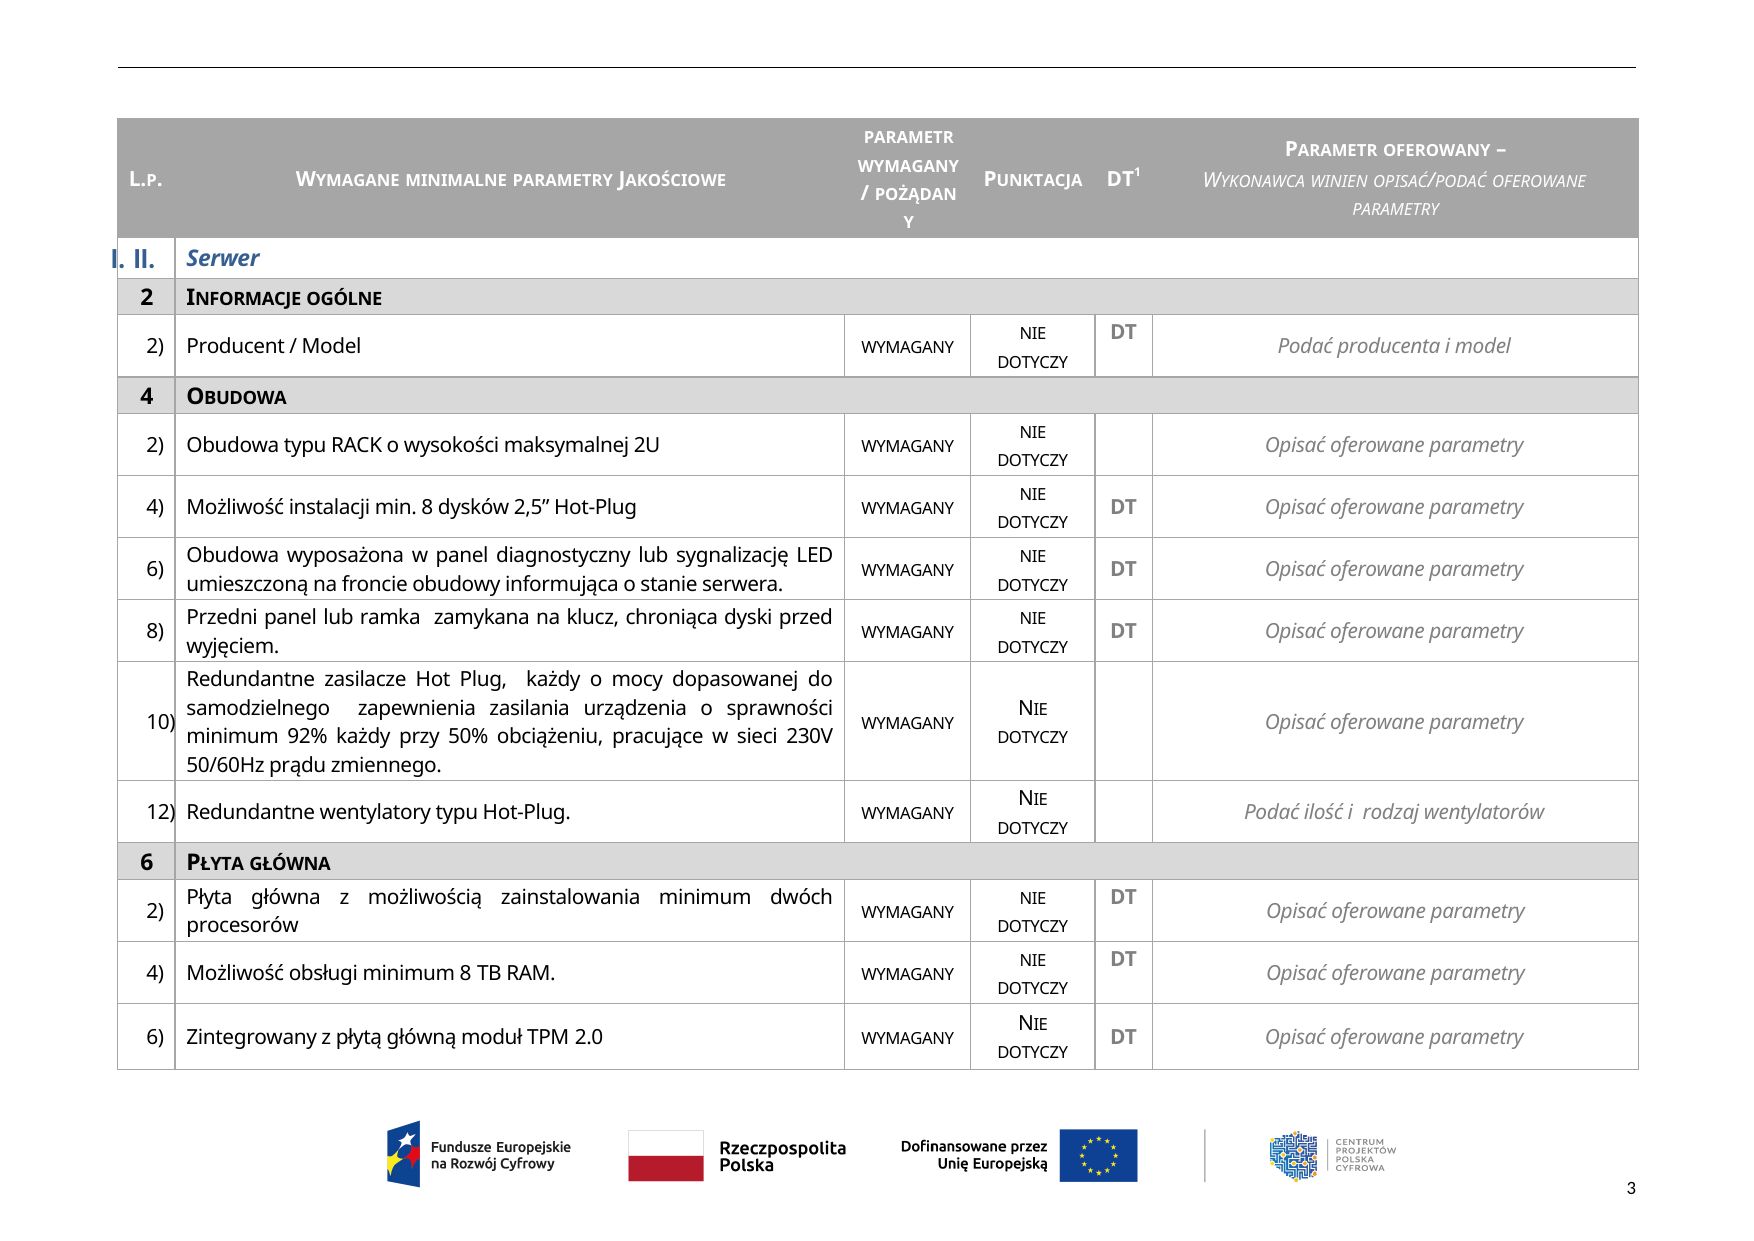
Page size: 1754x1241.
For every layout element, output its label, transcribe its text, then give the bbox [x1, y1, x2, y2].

table_header Wymagane minimalne parametry Jakościowe [176, 119, 846, 237]
table_cell wymagany [845, 315, 970, 376]
table_cell [118, 843, 174, 879]
table_cell [118, 279, 174, 314]
table_cell [118, 662, 174, 780]
table_cell [118, 378, 174, 413]
table_cell [118, 781, 174, 842]
table_cell DT [1096, 538, 1152, 599]
table_cell wymagany [845, 880, 970, 941]
table_cell Producent / Model [176, 315, 844, 376]
table_cell Obudowa typu RACK o wysokości maksymalnej 2U [176, 414, 844, 475]
table_cell Opisać oferowane parametry [1153, 538, 1638, 599]
table_cell Serwer [176, 238, 1638, 278]
table_cell Obudowa wyposażona w panel diagnostyczny lub sygnalizację LED umieszczoną na froncie obudowy informująca o stanie serwera. [176, 538, 844, 599]
table_cell Płyta główna z możliwością zainstalowania minimum dwóch procesorów [176, 880, 844, 941]
table_cell [1096, 781, 1152, 842]
table_cell [118, 476, 174, 537]
table_cell nie dotyczy [971, 315, 1094, 376]
table_cell Obudowa [176, 378, 1638, 413]
table_header parametr wymagany / pożądany [847, 119, 970, 237]
table_cell wymagany [845, 600, 970, 661]
table_cell wymagany [845, 942, 970, 1003]
table_cell Nie dotyczy [971, 662, 1094, 780]
table_cell Podać producenta i model [1153, 315, 1638, 376]
table_cell DT [1096, 880, 1152, 941]
table_cell wymagany [845, 662, 970, 780]
table_cell Zintegrowany z płytą główną moduł TPM 2.0 [176, 1004, 844, 1069]
table_cell wymagany [845, 414, 970, 475]
table_cell Nie dotyczy [971, 781, 1094, 842]
table_cell DT [1096, 1004, 1152, 1069]
table_cell Informacje ogólne [176, 279, 1638, 314]
table_cell Możliwość obsługi minimum 8 TB RAM. [176, 942, 844, 1003]
table_cell nie dotyczy [971, 538, 1094, 599]
table_cell [118, 880, 174, 941]
table_cell [118, 1004, 174, 1069]
table_cell DT [1096, 600, 1152, 661]
table_cell Opisać oferowane parametry [1153, 414, 1638, 475]
table_cell Redundantne wentylatory typu Hot-Plug. [176, 781, 844, 842]
table_cell Opisać oferowane parametry [1153, 600, 1638, 661]
table_cell Opisać oferowane parametry [1153, 942, 1638, 1003]
table_cell Opisać oferowane parametry [1153, 880, 1638, 941]
table_cell [118, 238, 174, 278]
table_cell nie dotyczy [971, 942, 1094, 1003]
table_cell [118, 942, 174, 1003]
table_cell nie dotyczy [971, 600, 1094, 661]
table_cell nie dotyczy [971, 880, 1094, 941]
table_cell wymagany [845, 781, 970, 842]
table_cell DT [1096, 315, 1152, 376]
table_cell Opisać oferowane parametry [1153, 476, 1638, 537]
table_header Punktacja [971, 119, 1094, 237]
table_cell DT [1096, 942, 1152, 1003]
table_header L.p. [118, 119, 174, 237]
table_cell [118, 538, 174, 599]
table_cell Podać ilość i rodzaj wentylatorów [1153, 781, 1638, 842]
table_cell [118, 414, 174, 475]
table_cell [1096, 662, 1152, 780]
table_cell Opisać oferowane parametry [1153, 662, 1638, 780]
table_cell DT [1096, 476, 1152, 537]
table_cell wymagany [845, 476, 970, 537]
table_cell Redundantne zasilacze Hot Plug, każdy o mocy dopasowanej do samodzielnego zapewnienia zasilania urządzenia o sprawności minimum 92% każdy przy 50% obciążeniu, pracujące w sieci 230V 50/60Hz prądu zmiennego. [176, 662, 844, 780]
table_cell Opisać oferowane parametry [1153, 1004, 1638, 1069]
picture [366, 1098, 1429, 1209]
table_cell wymagany [845, 1004, 970, 1069]
table_header Parametr oferowany – Wykonawca winien opisać/podać oferowane parametry [1153, 119, 1638, 237]
table_cell nie dotyczy [971, 476, 1094, 537]
table_cell [118, 600, 174, 661]
table_cell [118, 315, 174, 376]
table_cell nie dotyczy [971, 414, 1094, 475]
table_header DT1 [1096, 119, 1152, 237]
table_cell Płyta główna [176, 843, 1638, 879]
table_cell Przedni panel lub ramka zamykana na klucz, chroniąca dyski przed wyjęciem. [176, 600, 844, 661]
table_cell Nie dotyczy [971, 1004, 1094, 1069]
table_cell [1096, 414, 1152, 475]
table_cell Możliwość instalacji min. 8 dysków 2,5” Hot-Plug [176, 476, 844, 537]
table_cell wymagany [845, 538, 970, 599]
